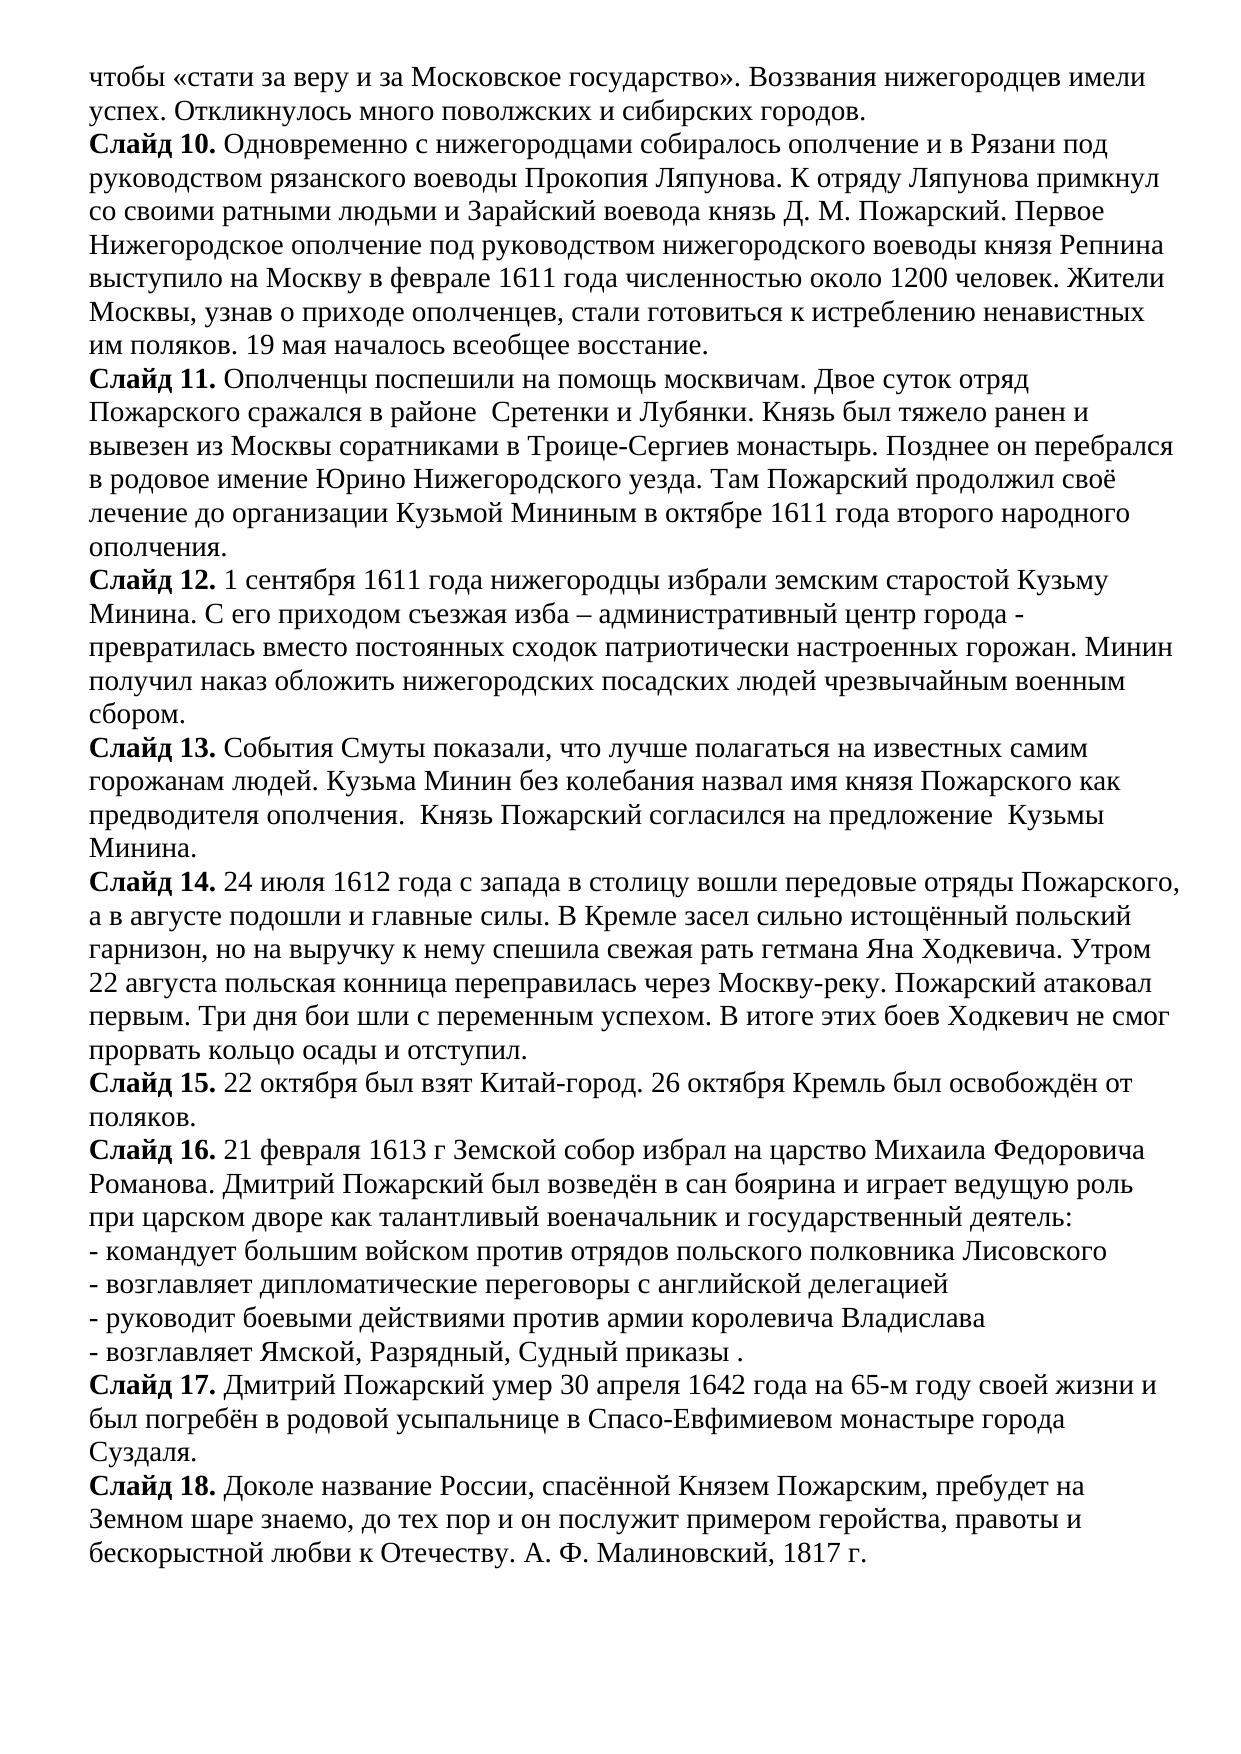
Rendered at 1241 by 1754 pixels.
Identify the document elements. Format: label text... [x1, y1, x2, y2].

text Слайд 11. Ополченцы поспешили на помощь москвичам. Двое суток отряд Пожарского сражался в районе Сретенки и Лубянки. Князь был тяжело ранен и вывезен из Москвы соратниками в Троице-Сергиев монастырь. Позднее он перебрался в родовое имение Юрино Нижегородского уезда. Там Пожарский продолжил своё лечение до организации Кузьмой Мининым в октябре 1611 года второго народного ополчения. [89, 361, 1181, 562]
text - возглавляет дипломатические переговоры с английской делегацией [89, 1267, 1181, 1300]
text Слайд 14. 24 июля 1612 года с запада в столицу вошли передовые отряды Пожарского, а в августе подошли и главные силы. В Кремле засел сильно истощённый польский гарнизон, но на выручку к нему спешила свежая рать гетмана Яна Ходкевича. Утром 22 августа польская конница переправилась через Москву-реку. Пожарский атаковал первым. Три дня бои шли с переменным успехом. В итоге этих боев Ходкевич не смог прорвать кольцо осады и отступил. [89, 864, 1181, 1065]
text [89, 59, 1181, 126]
text - возглавляет Ямской, Разрядный, Судный приказы . [89, 1334, 1181, 1367]
text Слайд 18. Доколе название России, спасённой Князем Пожарским, пребудет на Земном шаре знаемо, до тех пор и он послужит примером геройства, правоты и бескорыстной любви к Отечеству. А. Ф. Малиновский, 1817 г. [89, 1468, 1181, 1568]
text Слайд 10. Одновременно с нижегородцами собиралось ополчение и в Рязани под руководством рязанского воеводы Прокопия Ляпунова. К отряду Ляпунова примкнул со своими ратными людьми и Зарайский воевода князь Д. М. Пожарский. Первое Нижегородское ополчение под руководством нижегородского воеводы князя Репнина выступило на Москву в феврале 1611 года численностью около 1200 человек. Жители Москвы, узнав о приходе ополченцев, стали готовиться к истреблению ненавистных им поляков. 19 мая началось всеобщее восстание. [89, 126, 1181, 361]
text Слайд 15. 22 октября был взят Китай-город. 26 октября Кремль был освобождён от поляков. [89, 1065, 1181, 1132]
text Слайд 12. 1 сентября 1611 года нижегородцы избрали земским старостой Кузьму Минина. С его приходом съезжая изба – административный центр города - превратилась вместо постоянных сходок патриотически настроенных горожан. Минин получил наказ обложить нижегородских посадских людей чрезвычайным военным сбором. [89, 562, 1181, 730]
text Слайд 16. 21 февраля 1613 г Земской собор избрал на царство Михаила Федоровича Романова. Дмитрий Пожарский был возведён в сан боярина и играет ведущую роль при царском дворе как талантливый военачальник и государственный деятель: [89, 1132, 1181, 1233]
text - командует большим войском против отрядов польского полковника Лисовского [89, 1233, 1181, 1267]
text - руководит боевыми действиями против армии королевича Владислава [89, 1300, 1181, 1334]
text Слайд 13. События Смуты показали, что лучше полагаться на известных самим горожанам людей. Кузьма Минин без колебания назвал имя князя Пожарского как предводителя ополчения. Князь Пожарский согласился на предложение Кузьмы Минина. [89, 730, 1181, 864]
text Слайд 17. Дмитрий Пожарский умер 30 апреля 1642 года на 65-м году своей жизни и был погребён в родовой усыпальнице в Спасо-Евфимиевом монастыре города Суздаля. [89, 1367, 1181, 1468]
